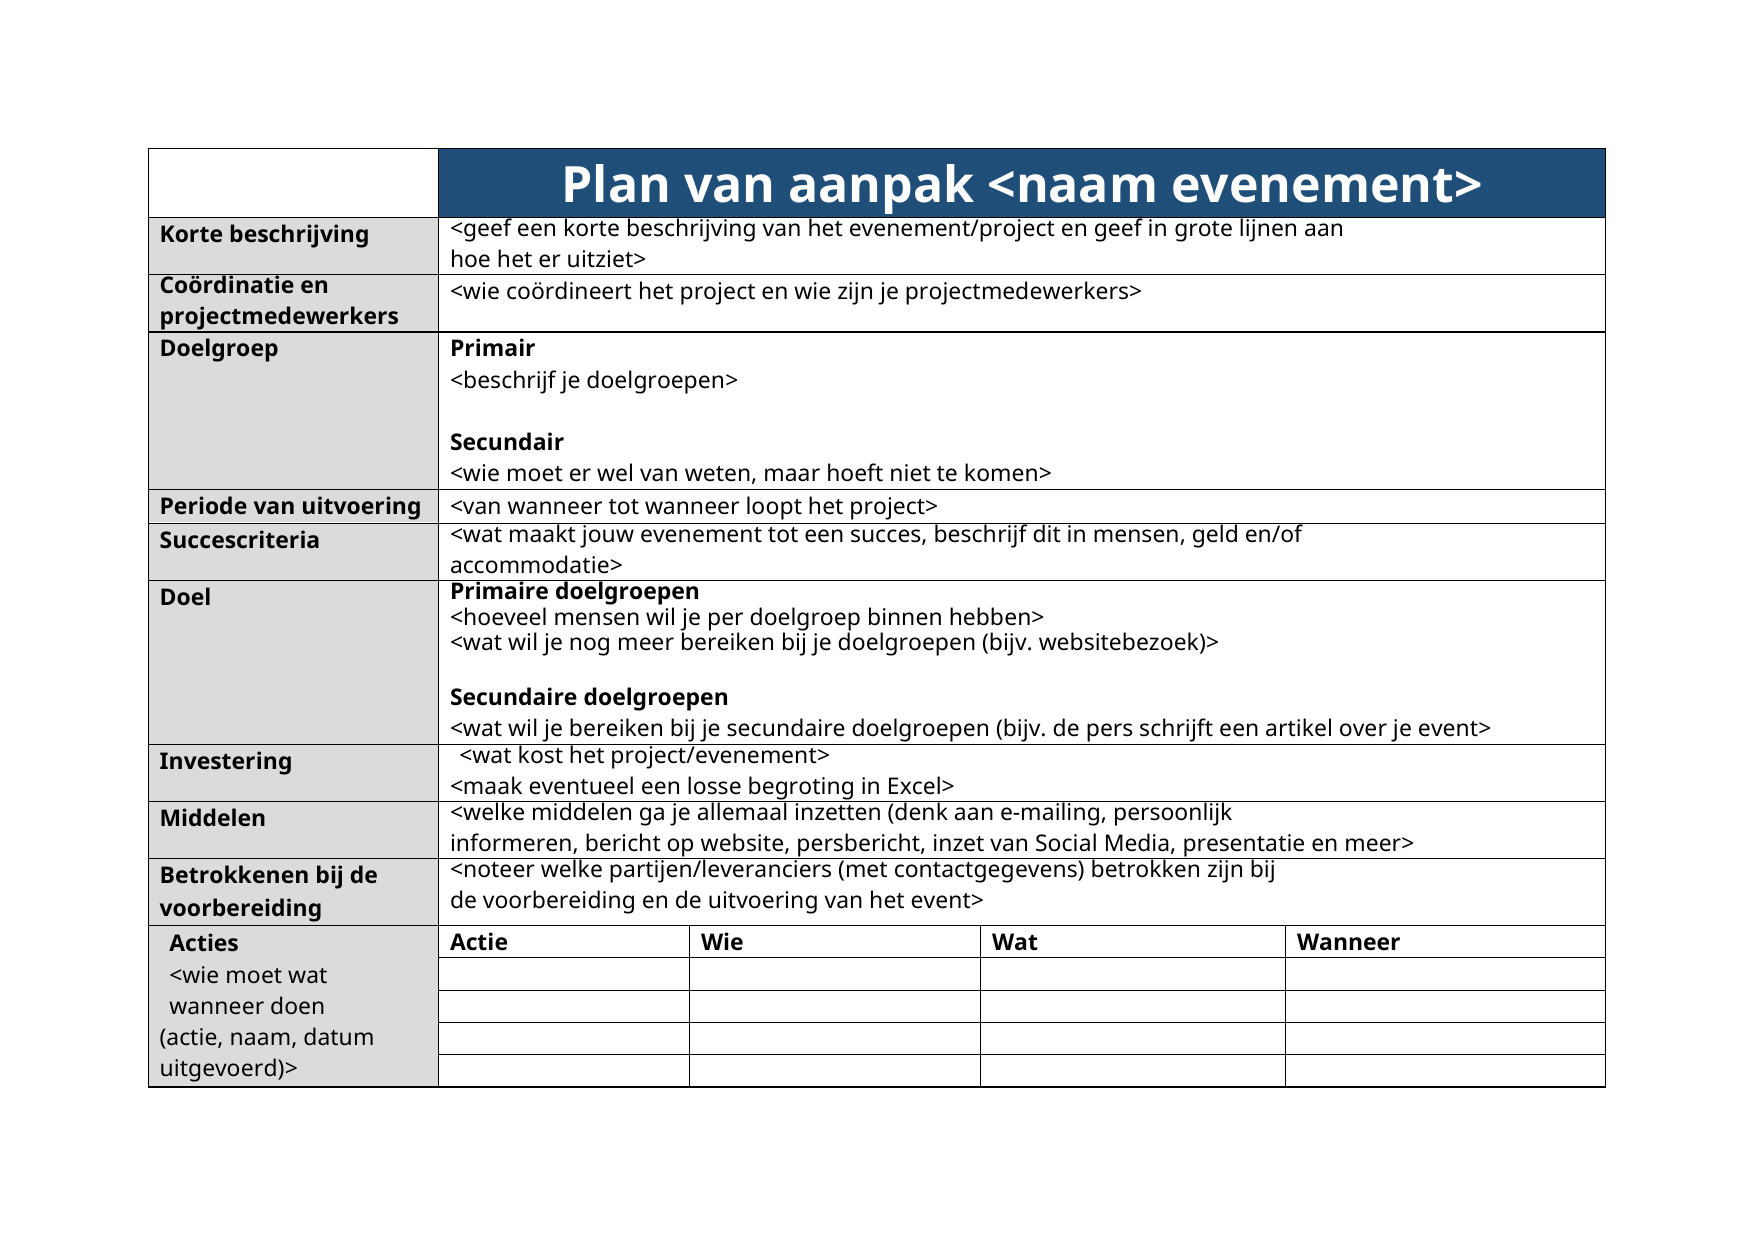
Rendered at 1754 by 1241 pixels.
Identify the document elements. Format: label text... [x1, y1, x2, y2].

table_cell Korte beschrijving [149, 218, 438, 274]
table_cell [981, 1055, 1285, 1086]
table_cell [1286, 1023, 1605, 1054]
table_cell [690, 958, 980, 989]
table_cell [690, 1023, 980, 1054]
table_cell Doel [149, 581, 438, 744]
table_header Plan van aanpak <naam evenement> [439, 149, 1605, 217]
table_cell Acties <wie moet wat wanneer doen (actie, naam, datum uitgevoerd)> [149, 926, 438, 1086]
table_cell Wat [981, 926, 1285, 957]
table_cell [981, 1023, 1285, 1054]
table_cell Primaire doelgroepen <hoeveel mensen wil je per doelgroep binnen hebben> <wat wil je nog meer bereiken bij je doelgroepen (bijv. websitebezoek)> Secundaire doelgroepen <wat wil je bereiken bij je secundaire doelgroepen (bijv. de pers schrijft een artikel over je event> [439, 581, 1605, 744]
table_cell Betrokkenen bij de voorbereiding [149, 859, 438, 925]
table_cell <welke middelen ga je allemaal inzetten (denk aan e-mailing, persoonlijk informeren, bericht op website, persbericht, inzet van Social Media, presentatie en meer> [439, 802, 1605, 858]
table_cell [439, 958, 689, 989]
table_cell <van wanneer tot wanneer loopt het project> [439, 490, 1605, 522]
table_cell [1286, 958, 1605, 989]
table_cell [981, 991, 1285, 1022]
table_cell Investering [149, 745, 438, 801]
table_cell <geef een korte beschrijving van het evenement/project en geef in grote lijnen aan hoe het er uitziet> [439, 218, 1605, 274]
table_cell [1286, 991, 1605, 1022]
table_header [149, 149, 438, 217]
table_cell Wie [690, 926, 980, 957]
table_cell Actie [439, 926, 689, 957]
table_cell <wat kost het project/evenement> <maak eventueel een losse begroting in Excel> [439, 745, 1605, 801]
table_cell Doelgroep [149, 333, 438, 489]
table_cell [439, 991, 689, 1022]
table_cell [1286, 1055, 1605, 1086]
table_cell [981, 958, 1285, 989]
table_cell Succescriteria [149, 524, 438, 580]
table_cell [439, 1023, 689, 1054]
table_cell Middelen [149, 802, 438, 858]
table_cell [439, 1055, 689, 1086]
table_cell Periode van uitvoering [149, 490, 438, 522]
table_cell Coördinatie en projectmedewerkers [149, 275, 438, 331]
table_cell [690, 991, 980, 1022]
table_cell [690, 1055, 980, 1086]
table_cell <noteer welke partijen/leveranciers (met contactgegevens) betrokken zijn bij de voorbereiding en de uitvoering van het event> [439, 859, 1605, 925]
table_cell <wat maakt jouw evenement tot een succes, beschrijf dit in mensen, geld en/of accommodatie> [439, 524, 1605, 580]
table_cell <wie coördineert het project en wie zijn je projectmedewerkers> [439, 275, 1605, 331]
table_cell Wanneer [1286, 926, 1605, 957]
table_cell Primair <beschrijf je doelgroepen> Secundair <wie moet er wel van weten, maar hoeft niet te komen> [439, 333, 1605, 489]
